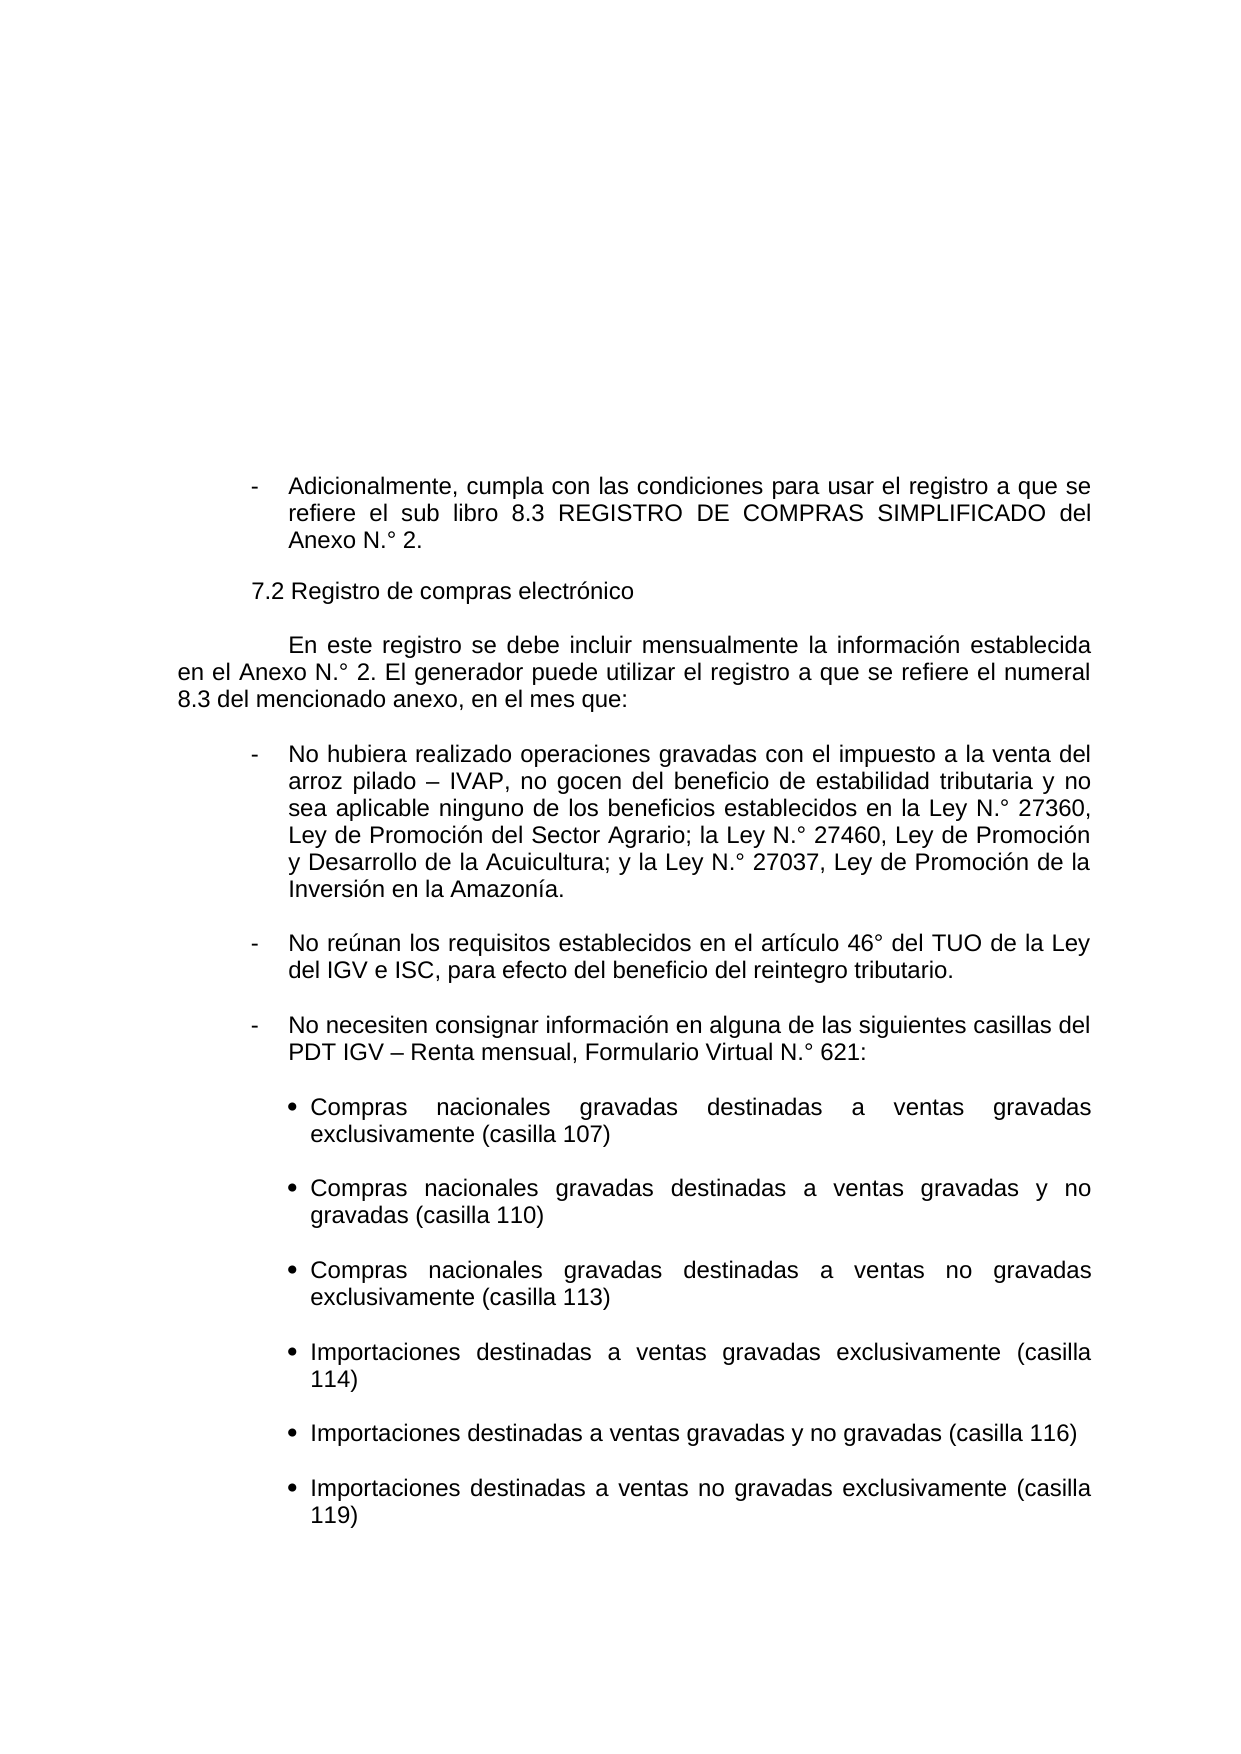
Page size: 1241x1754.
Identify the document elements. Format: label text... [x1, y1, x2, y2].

list Adicionalmente, cumpla con las condiciones para usar el registro a que se refiere el sub libro 8.3 REGISTRO DE COMPRAS SIMPLIFICADO del Anexo N.° 2. [251, 473, 1092, 554]
list Importaciones destinadas a ventas no gravadas exclusivamente (casilla 119) [288, 1474, 1092, 1528]
list Importaciones destinadas a ventas gravadas exclusivamente (casilla 114) [288, 1338, 1092, 1392]
list Compras nacionales gravadas destinadas a ventas gravadas y no gravadas (casilla 110) [288, 1175, 1092, 1229]
text En este registro se debe incluir mensualmente la información establecida en el Anexo N.° 2. El generador puede utilizar el registro a que se refiere el numeral 8.3 del mencionado anexo, en el mes que: [177, 632, 1092, 713]
list Importaciones destinadas a ventas gravadas y no gravadas (casilla 116) [288, 1419, 1092, 1447]
list No hubiera realizado operaciones gravadas con el impuesto a la venta del arroz pilado – IVAP, no gocen del beneficio de estabilidad tributaria y no sea aplicable ninguno de los beneficios establecidos en la Ley N.° 27360, Ley de Promoción del Sector Agrario; la Ley N.° 27460, Ley de Promoción y Desarrollo de la Acuicultura; y la Ley N.° 27037, Ley de Promoción de la Inversión en la Amazonía. [251, 740, 1092, 903]
list Compras nacionales gravadas destinadas a ventas no gravadas exclusivamente (casilla 113) [288, 1257, 1092, 1311]
list Compras nacionales gravadas destinadas a ventas gravadas exclusivamente (casilla 107) [288, 1093, 1092, 1148]
list No reúnan los requisitos establecidos en el artículo 46° del TUO de la Ley del IGV e ISC, para efecto del beneficio del reintegro tributario. [251, 930, 1092, 984]
list No necesiten consignar información en alguna de las siguientes casillas del PDT IGV – Renta mensual, Formulario Virtual N.° 621: [251, 1012, 1092, 1066]
text 7.2 Registro de compras electrónico [177, 578, 1092, 605]
